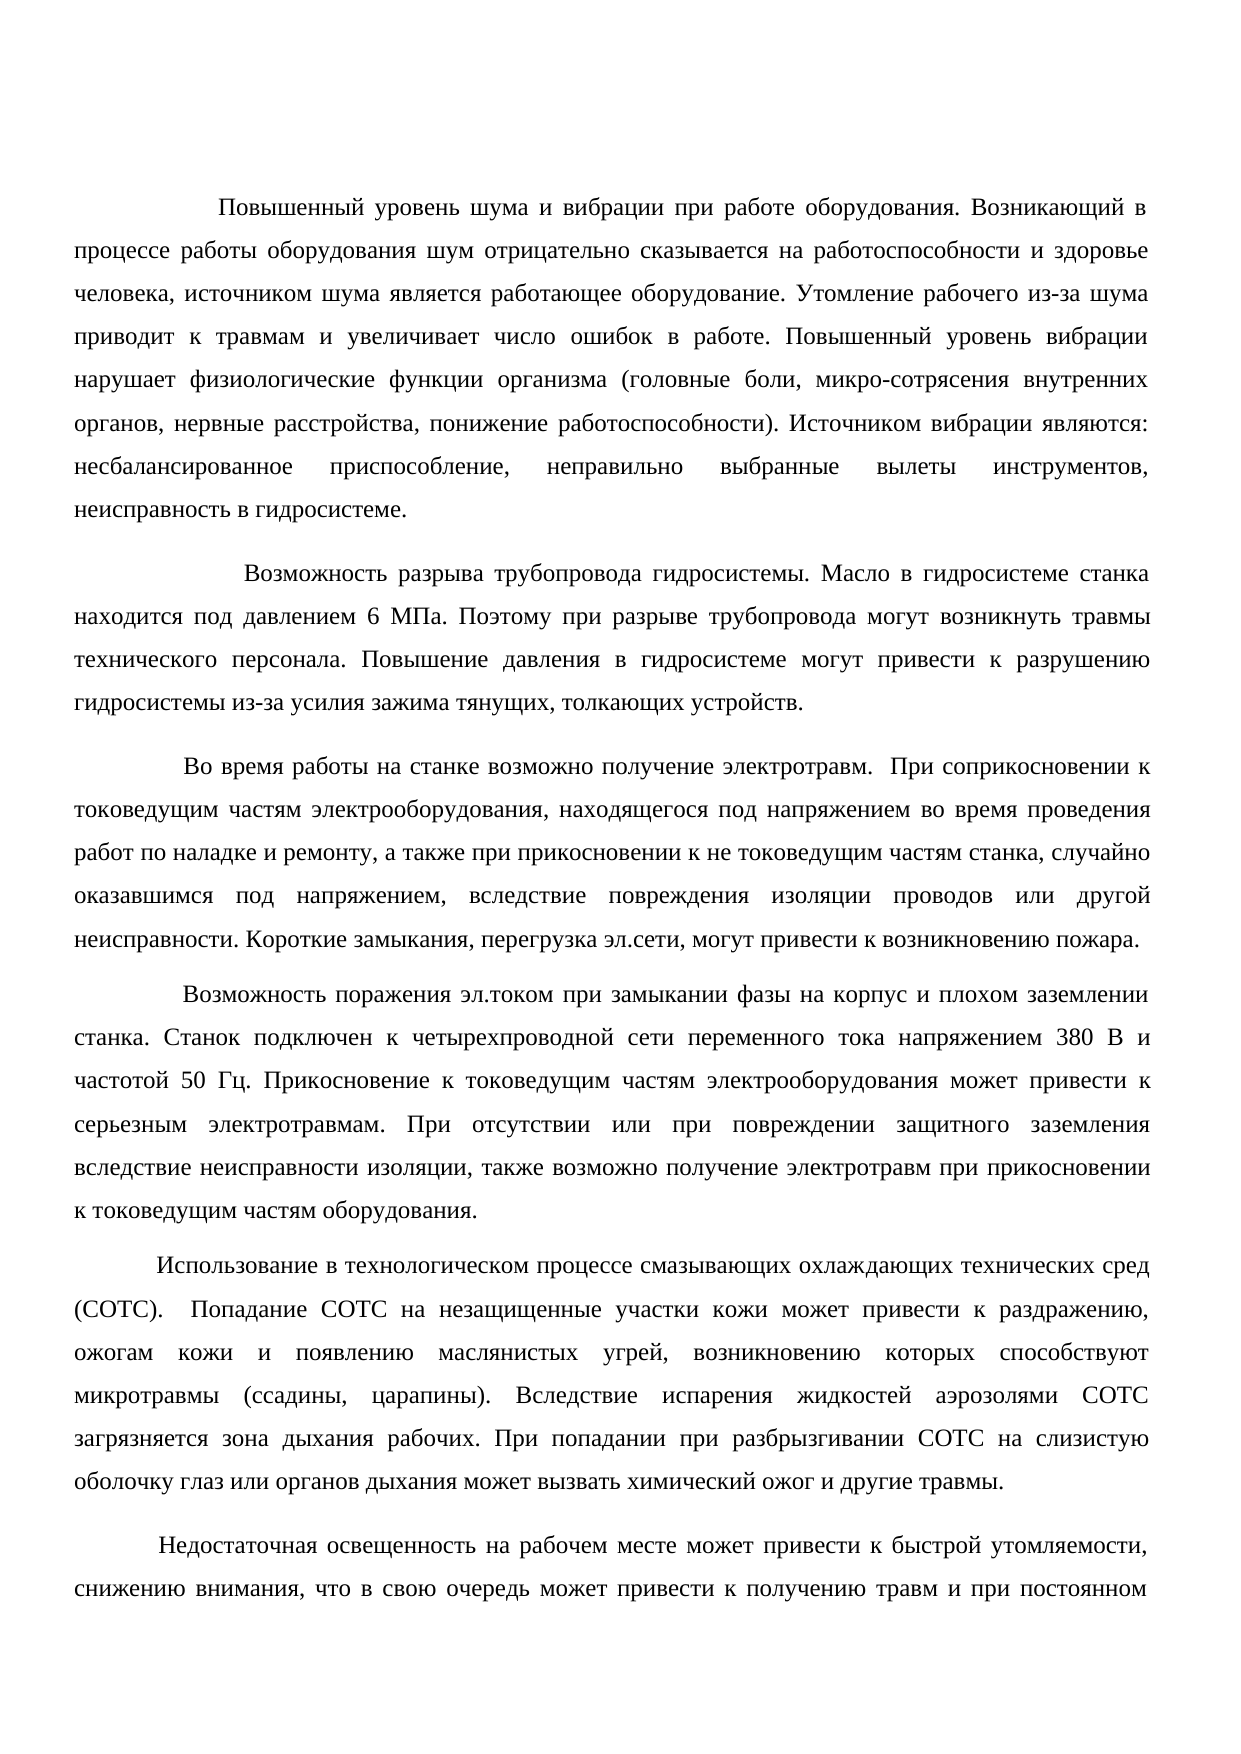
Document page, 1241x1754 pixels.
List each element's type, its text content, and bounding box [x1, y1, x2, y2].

text Во время работы на станке возможно получение электротравм. При соприкосновении к токоведущим частям электрооборудования, находящегося под напряжением во время проведения работ по наладке и ремонту, а также при прикосновении к не токоведущим частям станка, случайно оказавшимся под напряжением, вследствие повреждения изоляции проводов или другой неисправности. Короткие замыкания, перегрузка эл.сети, могут привести к возникновению пожара. [74, 751, 1152, 952]
text Повышенный уровень шума и вибрации при работе оборудования. Возникающий в процессе работы оборудования шум отрицательно сказывается на работоспособности и здоровье человека, источником шума является работающее оборудование. Утомление рабочего из-за шума приводит к травмам и увеличивает число ошибок в работе. Повышенный уровень вибрации нарушает физиологические функции организма (головные боли, микро-сотрясения внутренних органов, нервные расстройства, понижение работоспособности). Источником вибрации являются: несбалансированное приспособление, неправильно выбранные вылеты инструментов, неисправность в гидросистеме. [74, 192, 1149, 523]
text Возможность поражения эл.током при замыкании фазы на корпус и плохом заземлении станка. Станок подключен к четырехпроводной сети переменного тока напряжением 380 В и частотой 50 Гц. Прикосновение к токоведущим частям электрооборудования может привести к серьезным электротравмам. При отсутствии или при повреждении защитного заземления вследствие неисправности изоляции, также возможно получение электротравм при прикосновении к токоведущим частям оборудования. [74, 979, 1152, 1224]
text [74, 1530, 1149, 1602]
text Возможность разрыва трубопровода гидросистемы. Масло в гидросистеме станка находится под давлением 6 МПа. Поэтому при разрыве трубопровода могут возникнуть травмы технического персонала. Повышение давления в гидросистеме могут привести к разрушению гидросистемы из-за усилия зажима тянущих, толкающих устройств. [74, 558, 1152, 716]
text Использование в технологическом процессе смазывающих охлаждающих технических сред (СОТС). Попадание СОТС на незащищенные участки кожи может привести к раздражению, ожогам кожи и появлению маслянистых угрей, возникновению которых способствуют микротравмы (ссадины, царапины). Вследствие испарения жидкостей аэрозолями СОТС загрязняется зона дыхания рабочих. При попадании при разбрызгивании СОТС на слизистую оболочку глаз или органов дыхания может вызвать химический ожог и другие травмы. [74, 1251, 1150, 1495]
